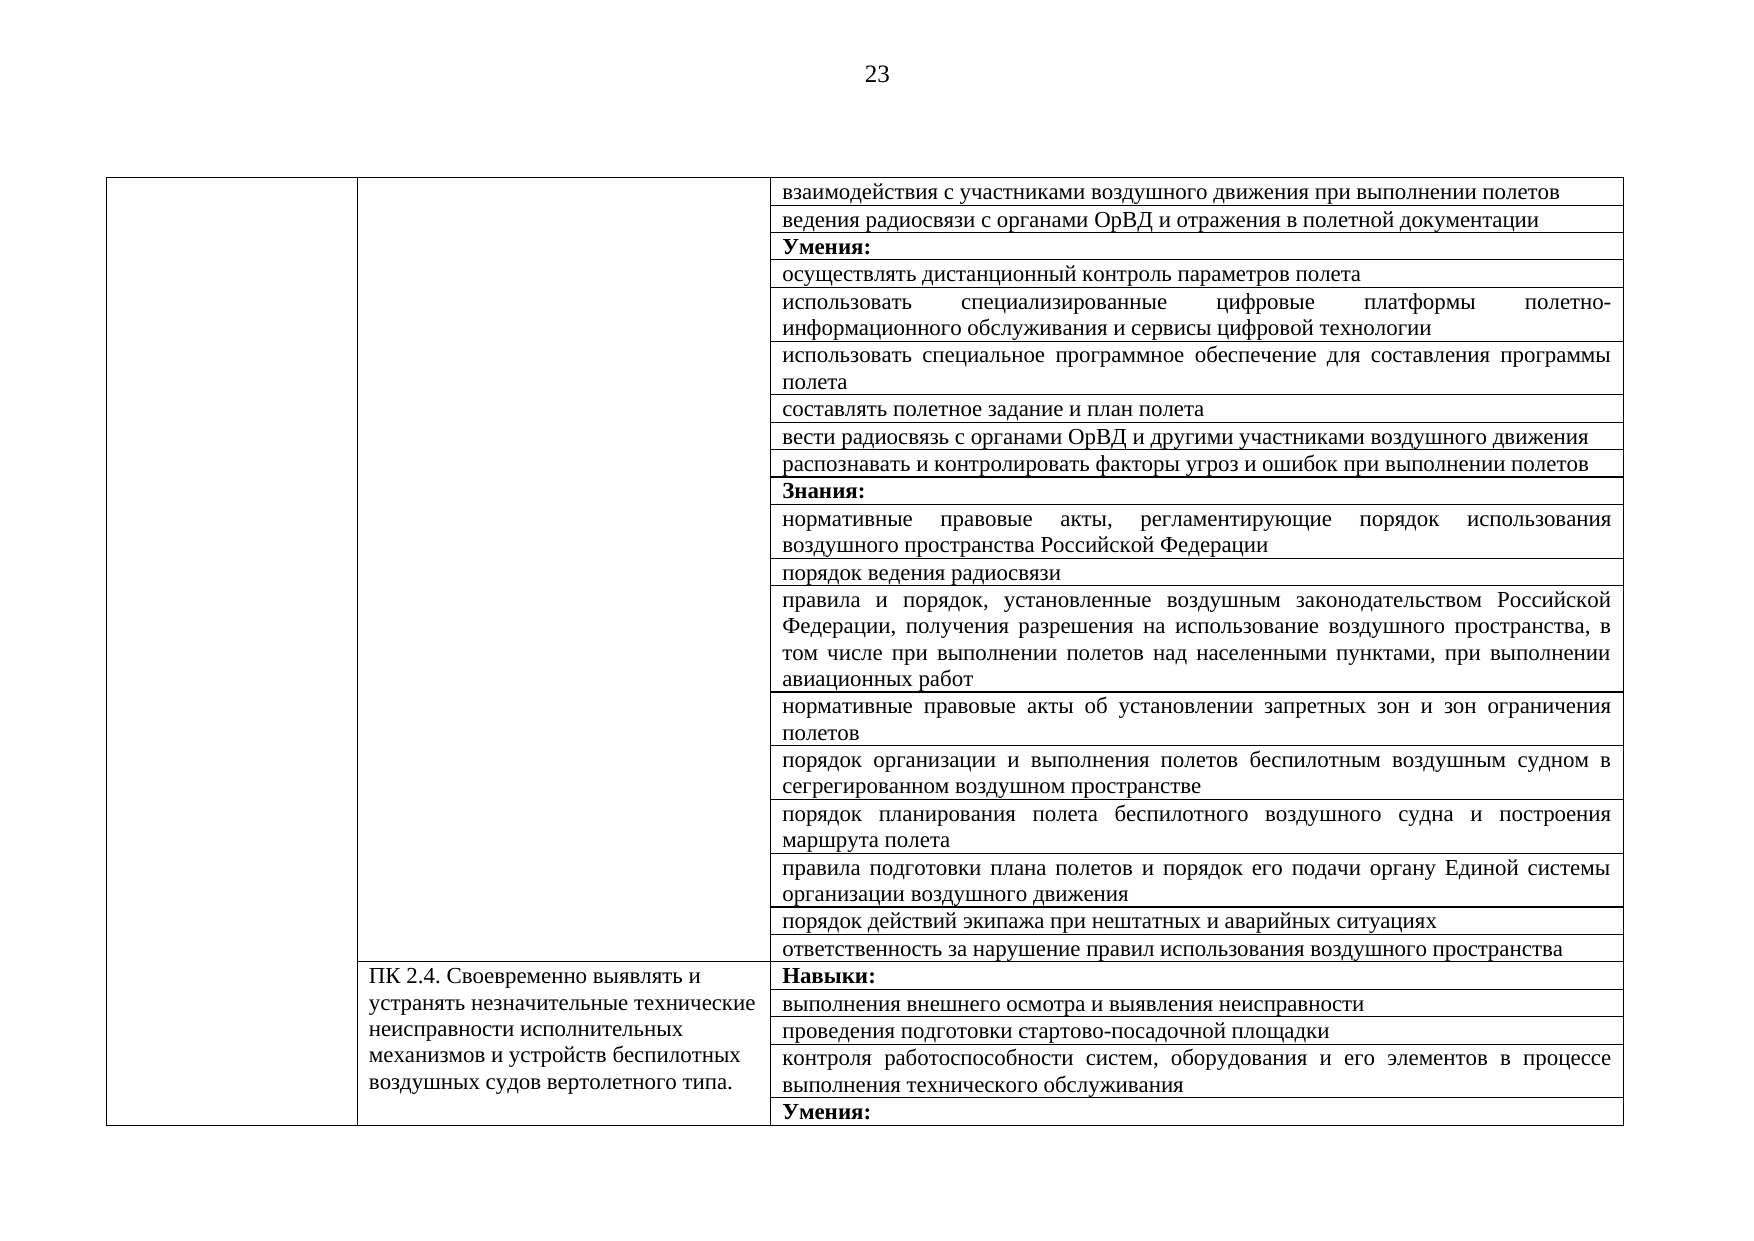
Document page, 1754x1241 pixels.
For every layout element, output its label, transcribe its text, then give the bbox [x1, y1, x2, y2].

table_cell правила и порядок, установленные воздушным законодательством Российской Федерации, получения разрешения на использование воздушного пространства, в том числе при выполнении полетов над населенными пунктами, при выполнении авиационных работ [771, 586, 1623, 691]
table_cell взаимодействия с участниками воздушного движения при выполнении полетов [771, 178, 1623, 204]
table_cell проведения подготовки стартово-посадочной площадки [771, 1017, 1623, 1043]
table_cell составлять полетное задание и план полета [771, 395, 1623, 422]
table_cell контроля работоспособности систем, оборудования и его элементов в процессе выполнения технического обслуживания [771, 1045, 1623, 1097]
table_cell ведения радиосвязи с органами ОрВД и отражения в полетной документации [771, 206, 1623, 232]
table_cell использовать специализированные цифровые платформы полетно-информационного обслуживания и сервисы цифровой технологии [771, 288, 1623, 341]
table_cell осуществлять дистанционный контроль параметров полета [771, 260, 1623, 287]
table_cell Знания: [771, 478, 1623, 504]
table_cell порядок ведения радиосвязи [771, 559, 1623, 585]
table_cell Умения: [771, 233, 1623, 259]
table_cell ПК 2.4. Своевременно выявлять и устранять незначительные технические неисправности исполнительных механизмов и устройств беспилотных воздушных судов вертолетного типа. [358, 962, 770, 1124]
table_cell ответственность за нарушение правил использования воздушного пространства [771, 935, 1623, 961]
table_cell Умения: [771, 1098, 1623, 1124]
table_cell выполнения внешнего осмотра и выявления неисправности [771, 990, 1623, 1016]
table_cell нормативные правовые акты об установлении запретных зон и зон ограничения полетов [771, 693, 1623, 745]
table_cell порядок планирования полета беспилотного воздушного судна и построения маршрута полета [771, 800, 1623, 853]
table_cell Навыки: [771, 962, 1623, 989]
table_cell правила подготовки плана полетов и порядок его подачи органу Единой системы организации воздушного движения [771, 854, 1623, 906]
table_cell вести радиосвязь с органами ОрВД и другими участниками воздушного движения [771, 423, 1623, 449]
table_cell порядок действий экипажа при нештатных и аварийных ситуациях [771, 908, 1623, 934]
table_cell нормативные правовые акты, регламентирующие порядок использования воздушного пространства Российской Федерации [771, 505, 1623, 558]
table_cell порядок организации и выполнения полетов беспилотным воздушным судном в сегрегированном воздушном пространстве [771, 746, 1623, 799]
table_cell использовать специальное программное обеспечение для составления программы полета [771, 342, 1623, 394]
table_cell распознавать и контролировать факторы угроз и ошибок при выполнении полетов [771, 450, 1623, 476]
